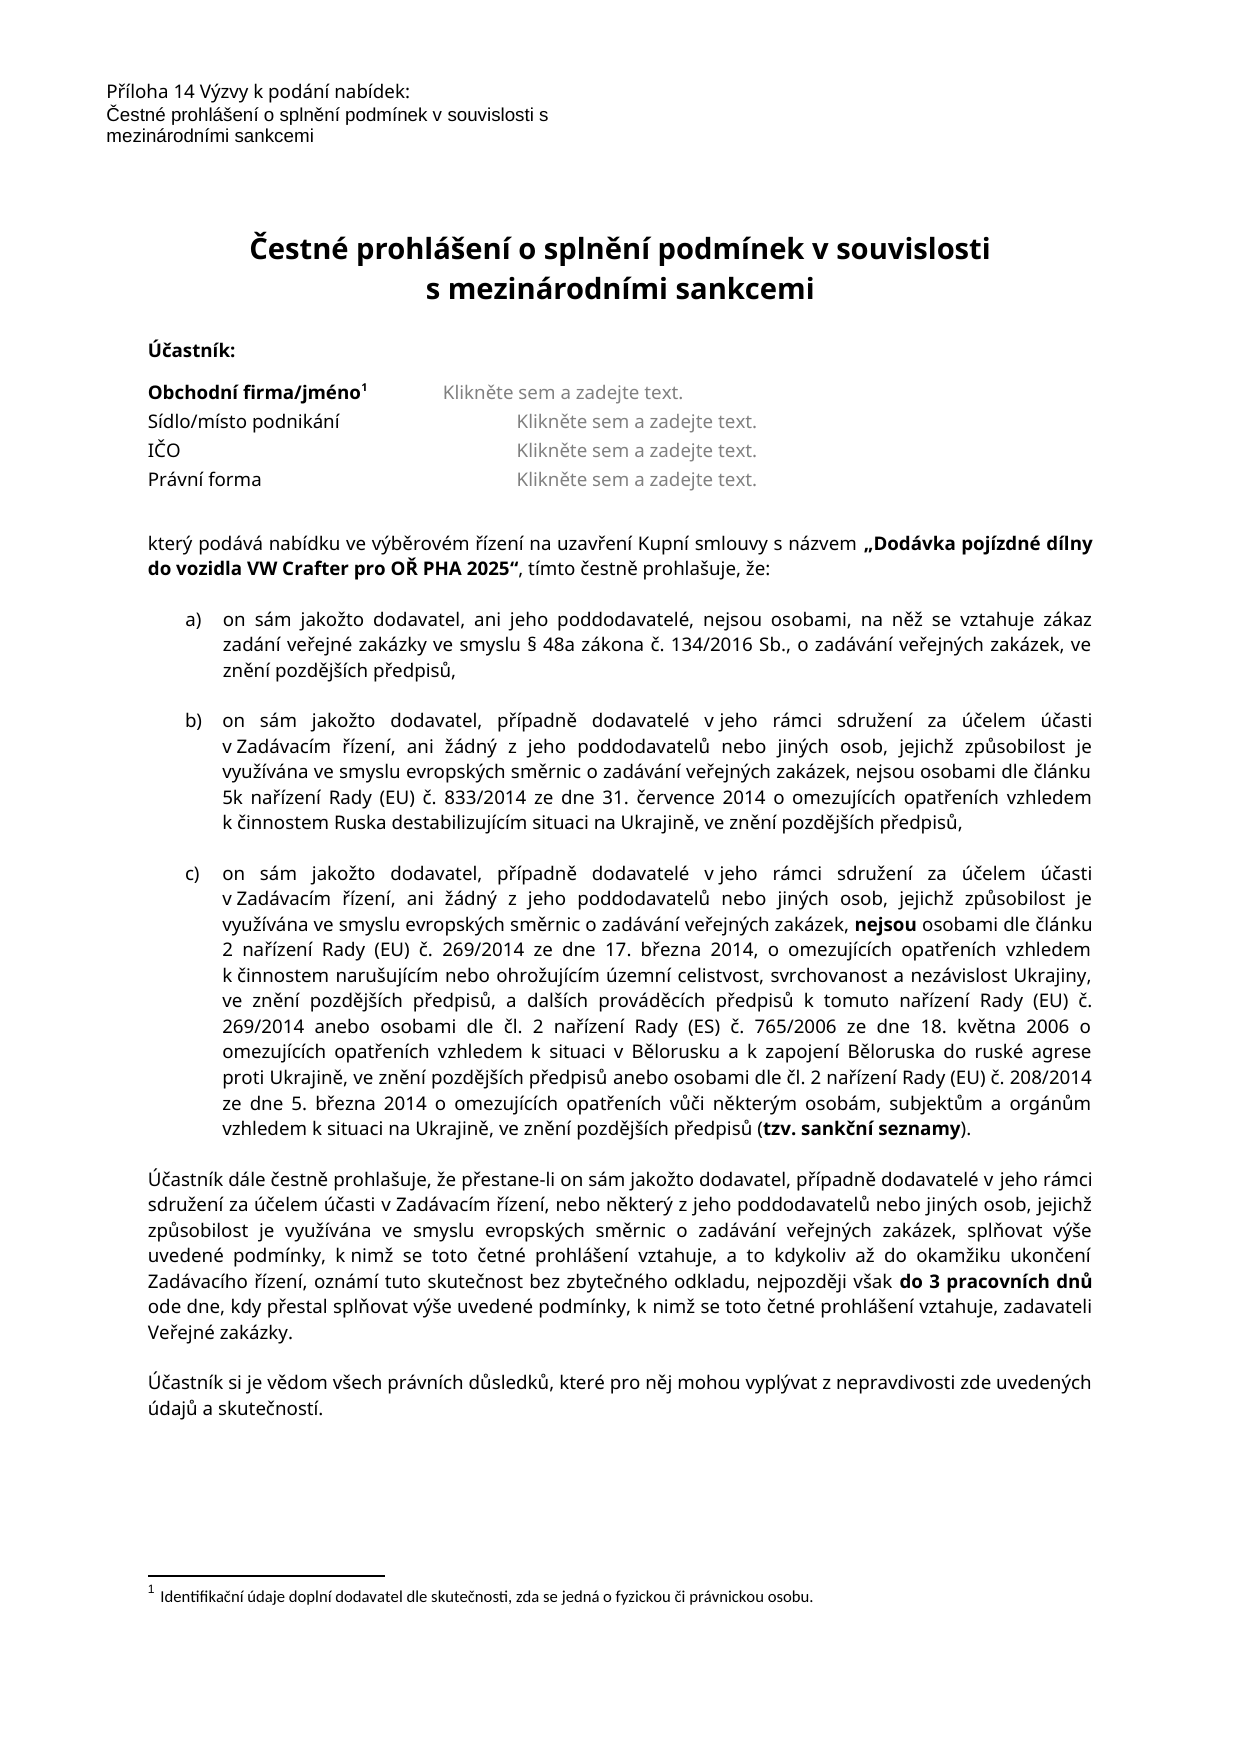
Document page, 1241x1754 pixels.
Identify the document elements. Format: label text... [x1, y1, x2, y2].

text Právní forma [148, 463, 1093, 492]
list on sám jakožto dodavatel, případně dodavatelé v jeho rámci sdružení za účelem účasti v Zadávacím řízení, ani žádný z jeho poddodavatelů nebo jiných osob, jejichž způsobilost je využívána ve smyslu evropských směrnic o zadávání veřejných zakázek, nejsou osobami dle článku 2 nařízení Rady (EU) č. 269/2014 ze dne 17. března 2014, o omezujících opatřeních vzhledem k činnostem narušujícím nebo ohrožujícím územní celistvost, svrchovanost a nezávislost Ukrajiny, ve znění pozdějších předpisů, a dalších prováděcích předpisů k tomuto nařízení Rady (EU) č. 269/2014 anebo osobami dle čl. 2 nařízení Rady (ES) č. 765/2006 ze dne 18. května 2006 o omezujících opatřeních vzhledem k situaci v Bělorusku a k zapojení Běloruska do ruské agrese proti Ukrajině, ve znění pozdějších předpisů anebo osobami dle čl. 2 nařízení Rady (EU) č. 208/2014 ze dne 5. března 2014 o omezujících opatřeních vůči některým osobám, subjektům a orgánům vzhledem k situaci na Ukrajině, ve znění pozdějších předpisů (tzv. sankční seznamy). [185, 860, 1093, 1141]
title Čestné prohlášení o splnění podmínek v souvislosti s mezinárodními sankcemi [148, 228, 1093, 308]
text Obchodní firma/jméno [148, 376, 1093, 405]
list on sám jakožto dodavatel, ani jeho poddodavatelé, nejsou osobami, na něž se vztahuje zákaz zadání veřejné zakázky ve smyslu § 48a zákona č. 134/2016 Sb., o zadávání veřejných zakázek, ve znění pozdějších předpisů, [185, 606, 1093, 683]
text Účastník si je vědom všech právních důsledků, které pro něj mohou vyplývat z nepravdivosti zde uvedených údajů a skutečností. [148, 1369, 1093, 1421]
text který podává nabídku ve výběrovém řízení na uzavření Kupní smlouvy s názvem „Dodávka pojízdné dílny do vozidla VW Crafter pro OŘ PHA 2025“, tímto čestně prohlašuje, že: [148, 530, 1093, 581]
text Sídlo/místo podnikání [148, 405, 1093, 434]
list on sám jakožto dodavatel, případně dodavatelé v jeho rámci sdružení za účelem účasti v Zadávacím řízení, ani žádný z jeho poddodavatelů nebo jiných osob, jejichž způsobilost je využívána ve smyslu evropských směrnic o zadávání veřejných zakázek, nejsou osobami dle článku 5k nařízení Rady (EU) č. 833/2014 ze dne 31. července 2014 o omezujících opatřeních vzhledem k činnostem Ruska destabilizujícím situaci na Ukrajině, ve znění pozdějších předpisů, [185, 708, 1093, 835]
text IČO [148, 434, 1093, 463]
text Účastník: [148, 333, 1093, 364]
text Účastník dále čestně prohlašuje, že přestane-li on sám jakožto dodavatel, případně dodavatelé v jeho rámci sdružení za účelem účasti v Zadávacím řízení, nebo některý z jeho poddodavatelů nebo jiných osob, jejichž způsobilost je využívána ve smyslu evropských směrnic o zadávání veřejných zakázek, splňovat výše uvedené podmínky, k nimž se toto četné prohlášení vztahuje, a to kdykoliv až do okamžiku ukončení Zadávacího řízení, oznámí tuto skutečnost bez zbytečného odkladu, nejpozději však do 3 pracovních dnů ode dne, kdy přestal splňovat výše uvedené podmínky, k nimž se toto četné prohlášení vztahuje, zadavateli Veřejné zakázky. [148, 1166, 1093, 1344]
